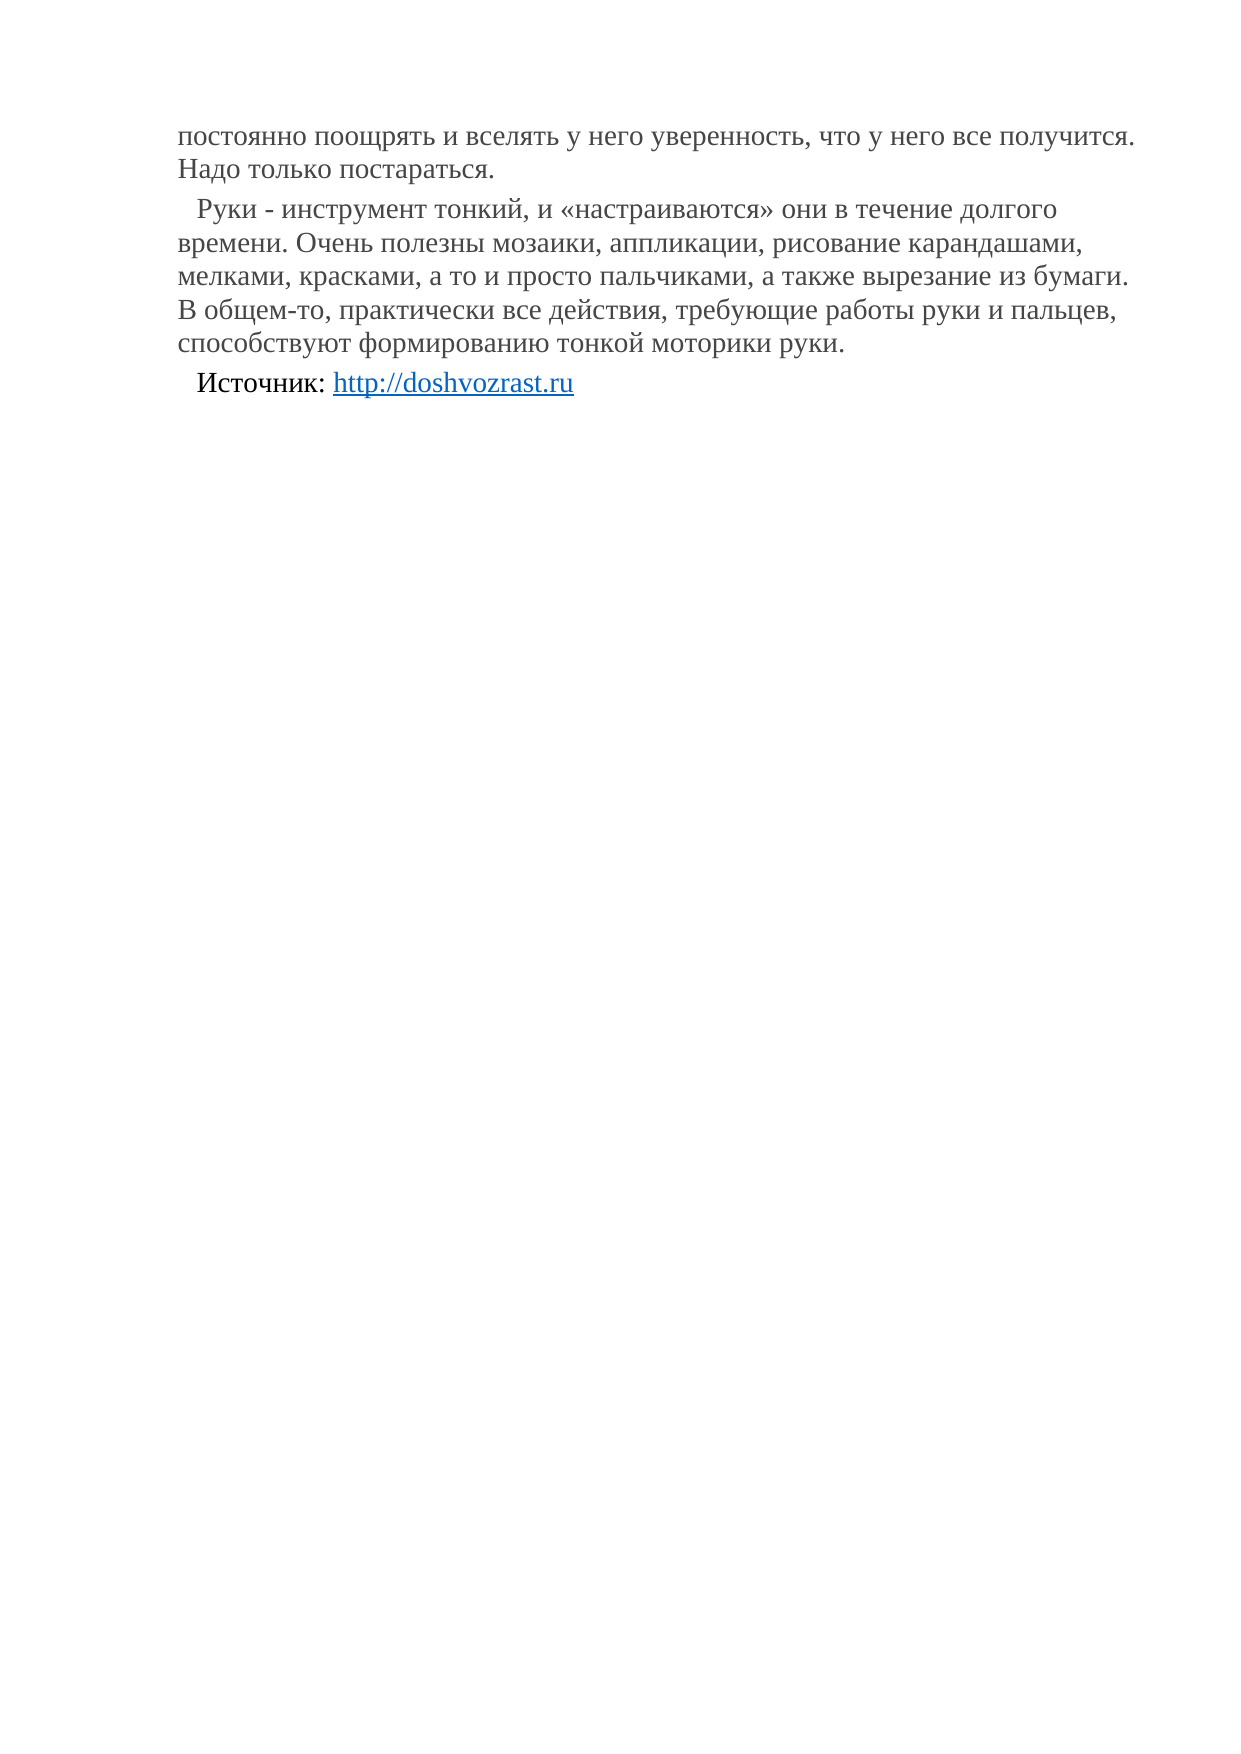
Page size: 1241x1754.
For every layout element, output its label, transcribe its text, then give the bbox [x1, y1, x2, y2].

text Источник: http://doshvozrast.ru [177, 365, 1152, 398]
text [177, 118, 1152, 185]
text Руки - инструмент тонкий, и «настраиваются» они в течение долгого времени. Очень полезны мозаики, аппликации, рисование карандашами, мелками, красками, а то и просто пальчиками, а также вырезание из бумаги. В общем-то, практически все действия, требующие работы руки и пальцев, способствуют формированию тонкой моторики руки. [177, 191, 1152, 359]
